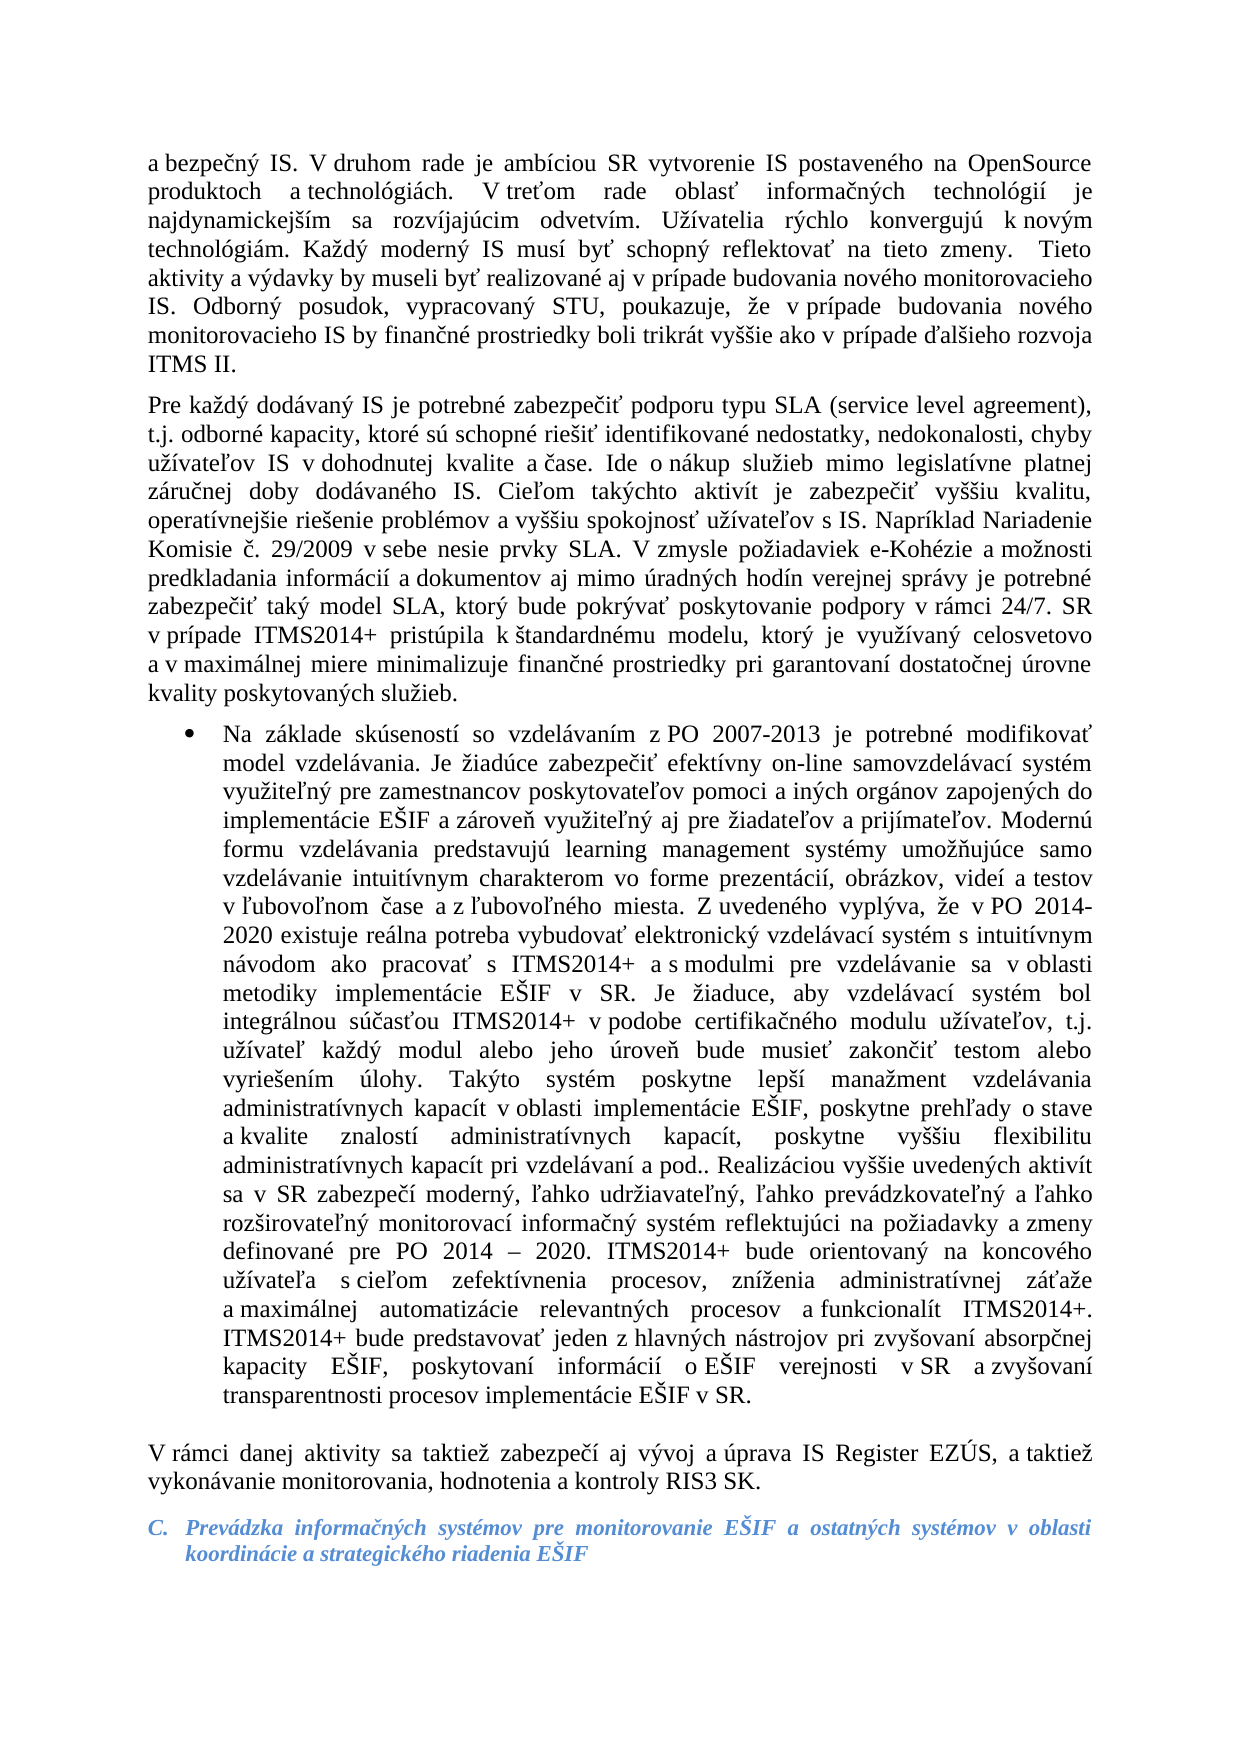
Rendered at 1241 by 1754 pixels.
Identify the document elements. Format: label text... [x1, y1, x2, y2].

list V rámci danej aktivity sa taktiež zabezpečí aj vývoj a úprava IS Register EZÚS, a taktiež vykonávanie monitorovania, hodnotenia a kontroly RIS3 SK. [148, 1438, 1093, 1495]
text Pre každý dodávaný IS je potrebné zabezpečiť podporu typu SLA (service level agreement), t.j. odborné kapacity, ktoré sú schopné riešiť identifikované nedostatky, nedokonalosti, chyby užívateľov IS v dohodnutej kvalite a čase. Ide o nákup služieb mimo legislatívne platnej záručnej doby dodávaného IS. Cieľom takýchto aktivít je zabezpečiť vyššiu kvalitu, operatívnejšie riešenie problémov a vyššiu spokojnosť užívateľov s IS. Napríklad Nariadenie Komisie č. 29/2009 v sebe nesie prvky SLA. V zmysle požiadaviek e-Kohézie a možnosti predkladania informácií a dokumentov aj mimo úradných hodín verejnej správy je potrebné zabezpečiť taký model SLA, ktorý bude pokrývať poskytovanie podpory v rámci 24/7. SR v prípade ITMS2014+ pristúpila k štandardnému modelu, ktorý je využívaný celosvetovo a v maximálnej miere minimalizuje finančné prostriedky pri garantovaní dostatočnej úrovne kvality poskytovaných služieb. [148, 390, 1093, 706]
list Na základe skúseností so vzdelávaním z PO 2007-2013 je potrebné modifikovať model vzdelávania. Je žiadúce zabezpečiť efektívny on-line samovzdelávací systém využiteľný pre zamestnancov poskytovateľov pomoci a iných orgánov zapojených do implementácie EŠIF a zároveň využiteľný aj pre žiadateľov a prijímateľov. Modernú formu vzdelávania predstavujú learning management systémy umožňujúce samo vzdelávanie intuitívnym charakterom vo forme prezentácií, obrázkov, videí a testov v ľubovoľnom čase a z ľubovoľného miesta. Z uvedeného vyplýva, že v PO 2014-2020 existuje reálna potreba vybudovať elektronický vzdelávací systém s intuitívnym návodom ako pracovať s ITMS2014+ a s modulmi pre vzdelávanie sa v oblasti metodiky implementácie EŠIF v SR. Je žiaduce, aby vzdelávací systém bol integrálnou súčasťou ITMS2014+ v podobe certifikačného modulu užívateľov, t.j. užívateľ každý modul alebo jeho úroveň bude musieť zakončiť testom alebo vyriešením úlohy. Takýto systém poskytne lepší manažment vzdelávania administratívnych kapacít v oblasti implementácie EŠIF, poskytne prehľady o stave a kvalite znalostí administratívnych kapacít, poskytne vyššiu flexibilitu administratívnych kapacít pri vzdelávaní a pod.. Realizáciou vyššie uvedených aktivít sa v SR zabezpečí moderný, ľahko udržiavateľný, ľahko prevádzkovateľný a ľahko rozširovateľný monitorovací informačný systém reflektujúci na požiadavky a zmeny definované pre PO 2014 – 2020. ITMS2014+ bude orientovaný na koncového užívateľa s cieľom zefektívnenia procesov, zníženia administratívnej záťaže a maximálnej automatizácie relevantných procesov a funkcionalít ITMS2014+. ITMS2014+ bude predstavovať jeden z hlavných nástrojov pri zvyšovaní absorpčnej kapacity EŠIF, poskytovaní informácií o EŠIF verejnosti v SR a zvyšovaní transparentnosti procesov implementácie EŠIF v SR. [185, 719, 1093, 1409]
list Prevádzka informačných systémov pre monitorovanie EŠIF a ostatných systémov v oblasti koordinácie a strategického riadenia EŠIF [148, 1514, 1093, 1567]
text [148, 148, 1093, 378]
